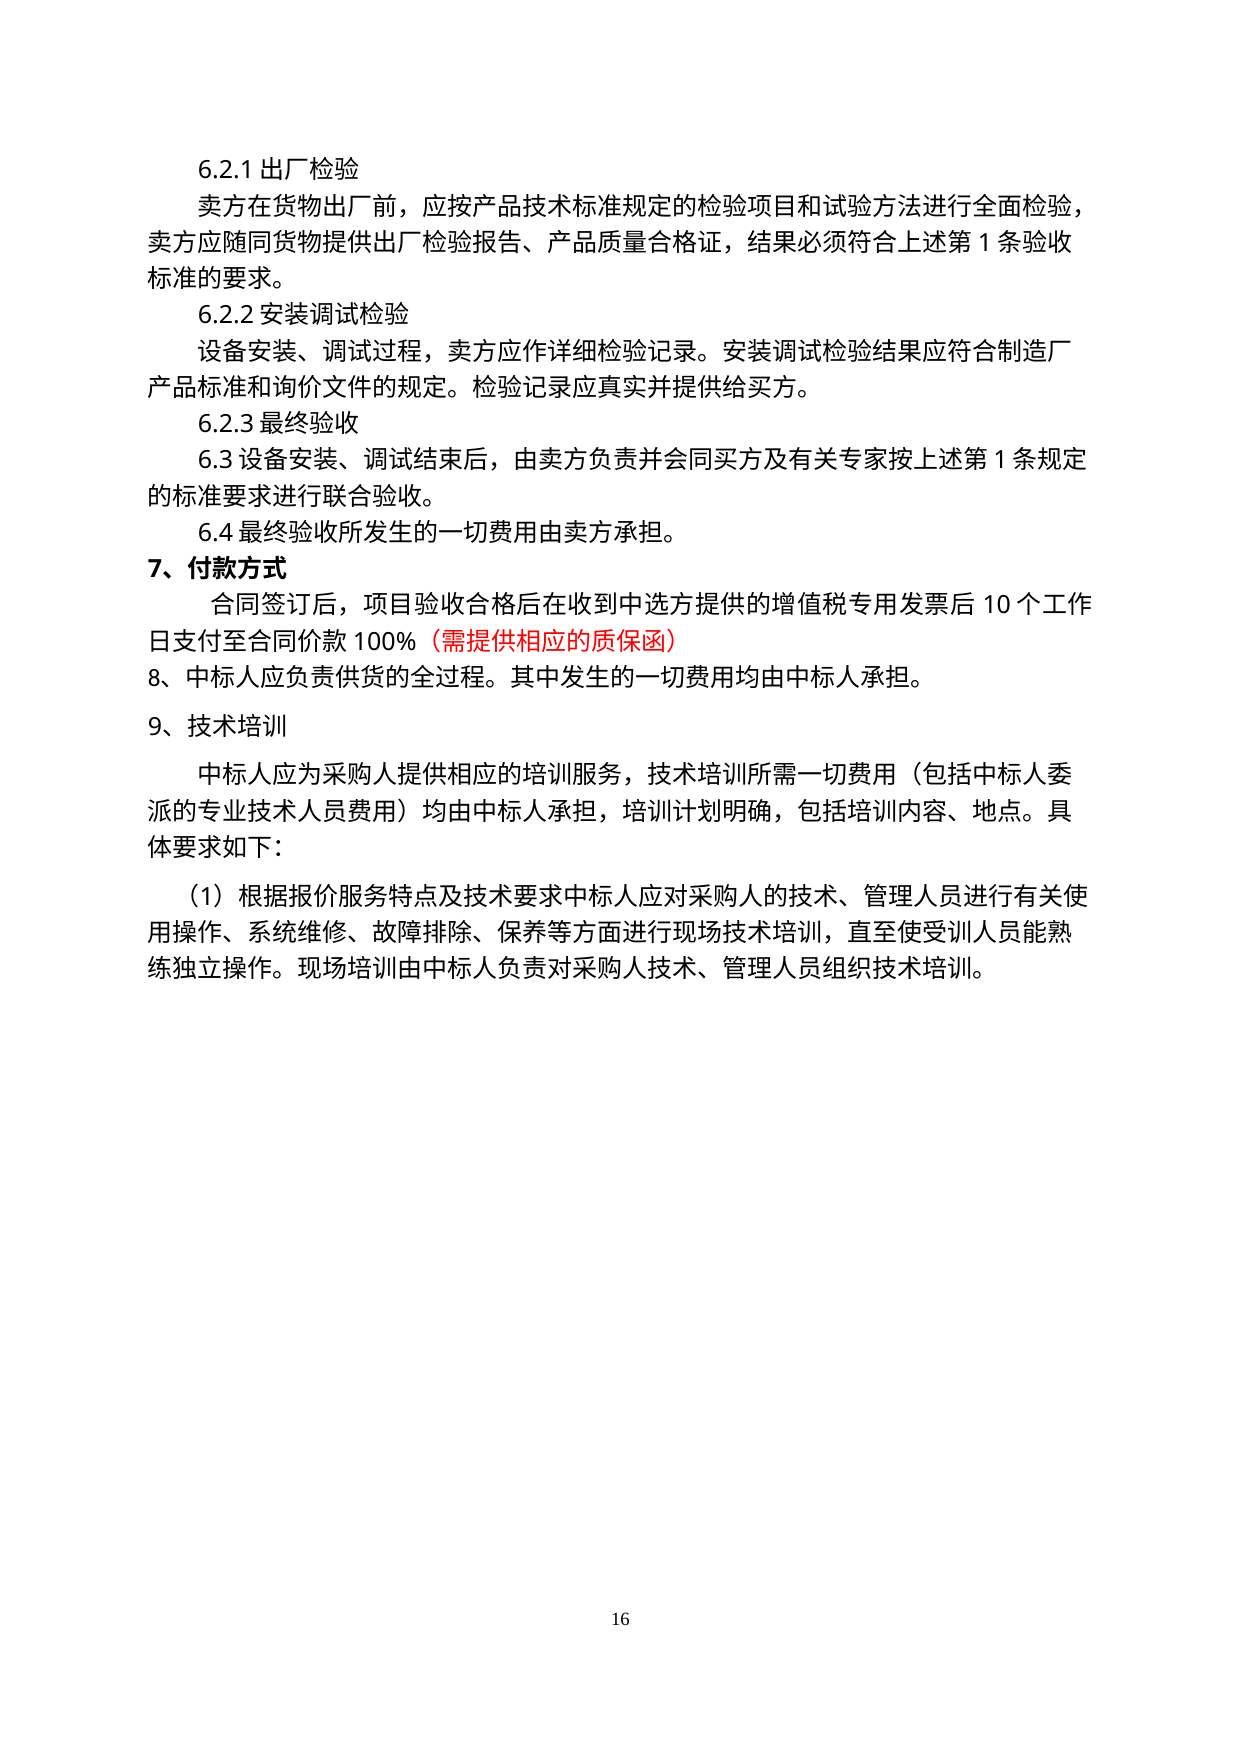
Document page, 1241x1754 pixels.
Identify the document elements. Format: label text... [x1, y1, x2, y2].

text 9、技术培训 [148, 706, 1092, 742]
text 合同签订后，项目验收合格后在收到中选方提供的增值税专用发票后10个工作日支付至合同价款100%（需提供相应的质保函） [148, 585, 1092, 657]
text 6.2.3最终验收 [148, 404, 1092, 440]
text 卖方在货物出厂前，应按产品技术标准规定的检验项目和试验方法进行全面检验，卖方应随同货物提供出厂检验报告、产品质量合格证，结果必须符合上述第1条验收标准的要求。 [148, 186, 1092, 295]
text 6.2.1出厂检验 [148, 150, 1092, 186]
text 6.2.2安装调试检验 [148, 295, 1092, 331]
text 设备安装、调试过程，卖方应作详细检验记录。安装调试检验结果应符合制造厂产品标准和询价文件的规定。检验记录应真实并提供给买方。 [148, 331, 1092, 404]
text 中标人应为采购人提供相应的培训服务，技术培训所需一切费用（包括中标人委派的专业技术人员费用）均由中标人承担，培训计划明确，包括培训内容、地点。具体要求如下： [148, 755, 1092, 864]
text 7、付款方式 [148, 549, 1092, 585]
text 6.3设备安装、调试结束后，由卖方负责并会同买方及有关专家按上述第1条规定的标准要求进行联合验收。 [148, 440, 1092, 512]
text 8、中标人应负责供货的全过程。其中发生的一切费用均由中标人承担。 [148, 657, 1092, 694]
text 6.4最终验收所发生的一切费用由卖方承担。 [148, 512, 1092, 549]
text （1）根据报价服务特点及技术要求中标人应对采购人的技术、管理人员进行有关使用操作、系统维修、故障排除、保养等方面进行现场技术培训，直至使受训人员能熟练独立操作。现场培训由中标人负责对采购人技术、管理人员组织技术培训。 [148, 876, 1092, 985]
